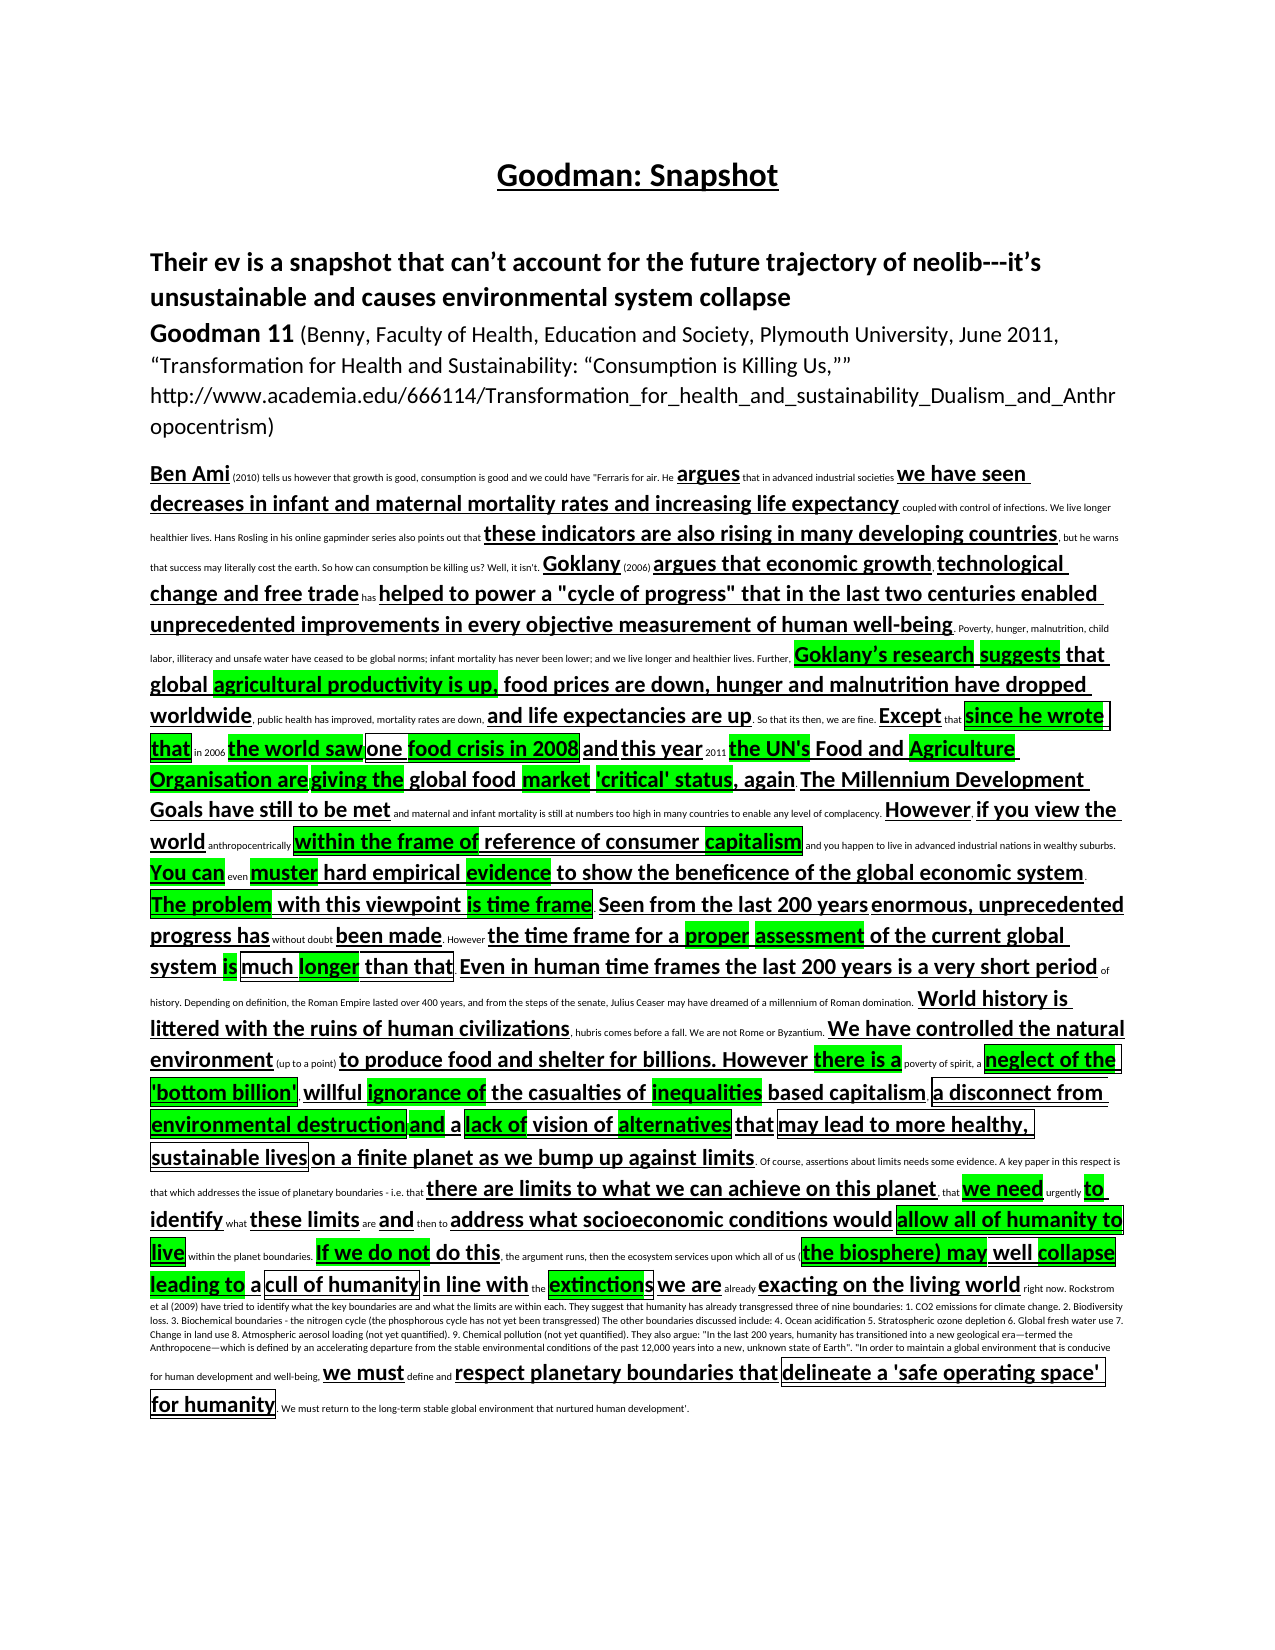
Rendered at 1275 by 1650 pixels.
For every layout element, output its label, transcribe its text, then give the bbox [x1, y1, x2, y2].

text Ben Ami (2010) tells us however that growth is good, consumption is good and we could have "Ferraris for air. He argues that in advanced industrial societies we have seen decreases in infant and maternal mortality rates and increasing life expectancy coupled with control of infections. We live longer healthier lives. Hans Rosling in his online gapminder series also points out that these indicators are also rising in many developing countries, but he warns that success may literally cost the earth. So how can consumption be killing us? Well, it isn't. Goklany (2006) argues that economic growth, technological change and free trade has helped to power a "cycle of progress" that in the last two centuries enabled unprecedented improvements in every objective measurement of human well-being. Poverty, hunger, malnutrition, child labor, illiteracy and unsafe water have ceased to be global norms; infant mortality has never been lower; and we live longer and healthier lives. Further, Goklany’s research suggests that global agricultural productivity is up, food prices are down, hunger and malnutrition have dropped worldwide, public health has improved, mortality rates are down, and life expectancies are up. So that its then, we are fine. Except that since he wrote that in 2006 the world saw one food crisis in 2008 and this year 2011 the UN's Food and Agriculture Organisation are giving the global food market 'critical' status, again. The Millennium Development Goals have still to be met and maternal and infant mortality is still at numbers too high in many countries to enable any level of complacency. However, if you view the world anthropocentrically within the frame of reference of consumer capitalism and you happen to live in advanced industrial nations in wealthy suburbs. You can even muster hard empirical evidence to show the beneficence of the global economic system. The problem with this viewpoint is time frame. Seen from the last 200 years enormous, unprecedented progress has without doubt been made. However the time frame for a proper assessment of the current global system is much longer than that. Even in human time frames the last 200 years is a very short period of history. Depending on definition, the Roman Empire lasted over 400 years, and from the steps of the senate, Julius Ceaser may have dreamed of a millennium of Roman domination. World history is littered with the ruins of human civilizations, hubris comes before a fall. We are not Rome or Byzantium. We have controlled the natural environment (up to a point) to produce food and shelter for billions. However there is a poverty of spirit, a neglect of the 'bottom billion', willful ignorance of the casualties of inequalities based capitalism, a disconnect from environmental destruction and a lack of vision of alternatives that may lead to more healthy, sustainable lives on a finite planet as we bump up against limits. Of course, assertions about limits needs some evidence. A key paper in this respect is that which addresses the issue of planetary boundaries - i.e. that there are limits to what we can achieve on this planet, that we need urgently to identify what these limits are and then to address what socioeconomic conditions would allow all of humanity to live within the planet boundaries. If we do not do this, the argument runs, then the ecosystem services upon which all of us (the biosphere) may well collapse leading to a cull of humanity in line with the extinctions we are already exacting on the living world right now. Rockstrom et al (2009) have tried to identify what the key boundaries are and what the limits are within each. They suggest that humanity has already transgressed three of nine boundaries: 1. CO2 emissions for climate change. 2. Biodiversity loss. 3. Biochemical boundaries - the nitrogen cycle (the phosphorous cycle has not yet been transgressed) The other boundaries discussed include: 4. Ocean acidification 5. Stratospheric ozone depletion 6. Global fresh water use 7. Change in land use 8. Atmospheric aerosol loading (not yet quantified). 9. Chemical pollution (not yet quantified). They also argue: "In the last 200 years, humanity has transitioned into a new geological era—termed the Anthropocene—which is defined by an accelerating departure from the stable environmental conditions of the past 12,000 years into a new, unknown state of Earth". "In order to maintain a global environment that is conducive for human development and well-being, we must define and respect planetary boundaries that delineate a 'safe operating space' for humanity. We must return to the long-term stable global environment that nurtured human development'. [150, 459, 1125, 1419]
text Goodman 11 (Benny, Faculty of Health, Education and Society, Plymouth University, June 2011, “Transformation for Health and Sustainability: “Consumption is Killing Us,”” http://www.academia.edu/666114/Transformation_for_health_and_sustainability_Dualism_and_Anthropocentrism) [150, 316, 1125, 440]
subtitle Their ev is a snapshot that can’t account for the future trajectory of neolib---it’s unsustainable and causes environmental system collapse [150, 245, 1125, 314]
subtitle Goodman: Snapshot [150, 154, 1125, 195]
